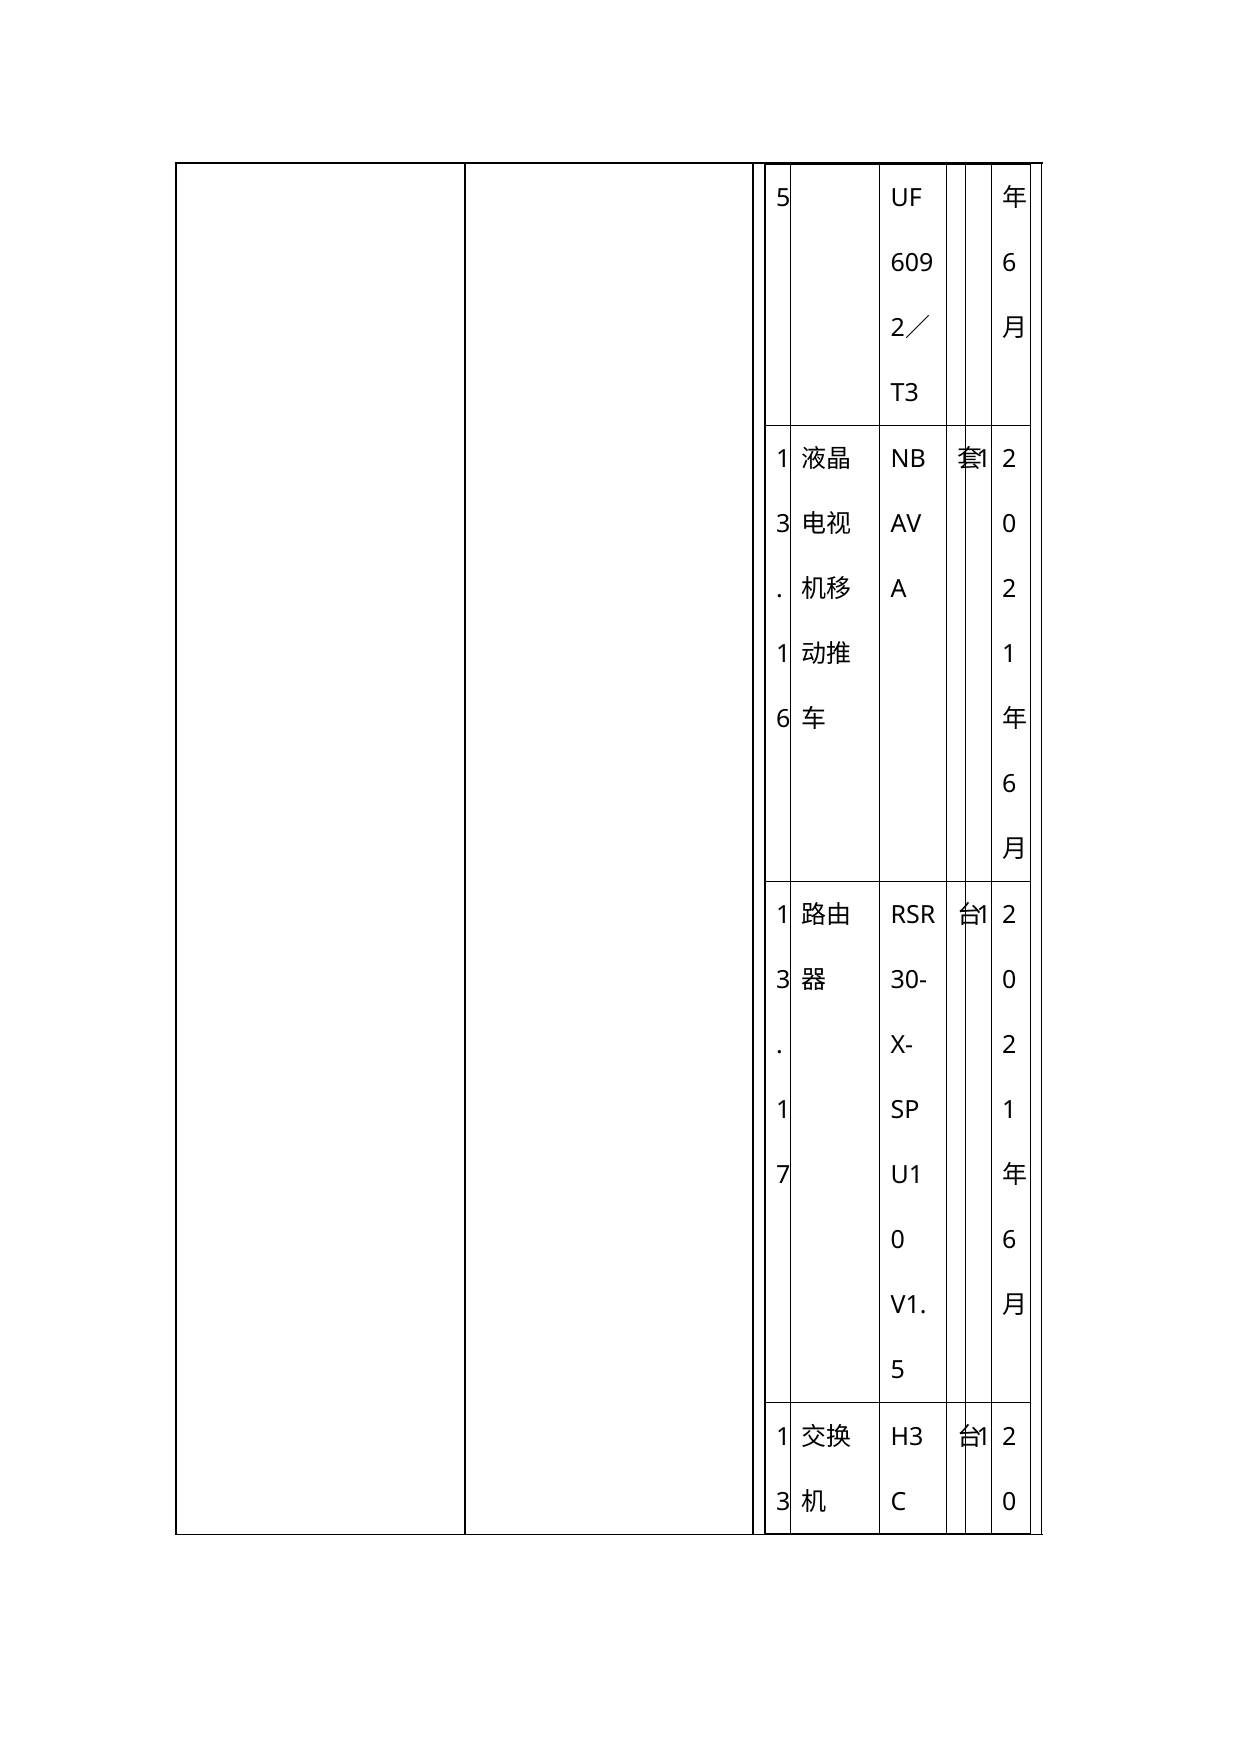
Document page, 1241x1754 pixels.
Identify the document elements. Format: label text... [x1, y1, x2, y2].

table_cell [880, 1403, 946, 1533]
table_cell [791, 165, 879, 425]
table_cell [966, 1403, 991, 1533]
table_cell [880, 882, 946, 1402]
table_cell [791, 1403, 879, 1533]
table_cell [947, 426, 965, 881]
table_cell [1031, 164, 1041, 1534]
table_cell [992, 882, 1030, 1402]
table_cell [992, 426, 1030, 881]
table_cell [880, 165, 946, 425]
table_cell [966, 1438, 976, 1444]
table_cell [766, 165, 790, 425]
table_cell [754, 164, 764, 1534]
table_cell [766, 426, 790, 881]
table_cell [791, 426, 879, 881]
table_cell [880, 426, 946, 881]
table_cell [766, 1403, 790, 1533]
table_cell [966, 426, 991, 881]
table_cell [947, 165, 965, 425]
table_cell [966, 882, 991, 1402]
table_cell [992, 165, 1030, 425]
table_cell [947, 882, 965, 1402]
table_cell ★ [466, 164, 752, 1534]
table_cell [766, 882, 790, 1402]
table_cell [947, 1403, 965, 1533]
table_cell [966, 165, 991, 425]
table_cell 1 [177, 164, 464, 1534]
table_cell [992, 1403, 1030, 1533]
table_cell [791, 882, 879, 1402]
